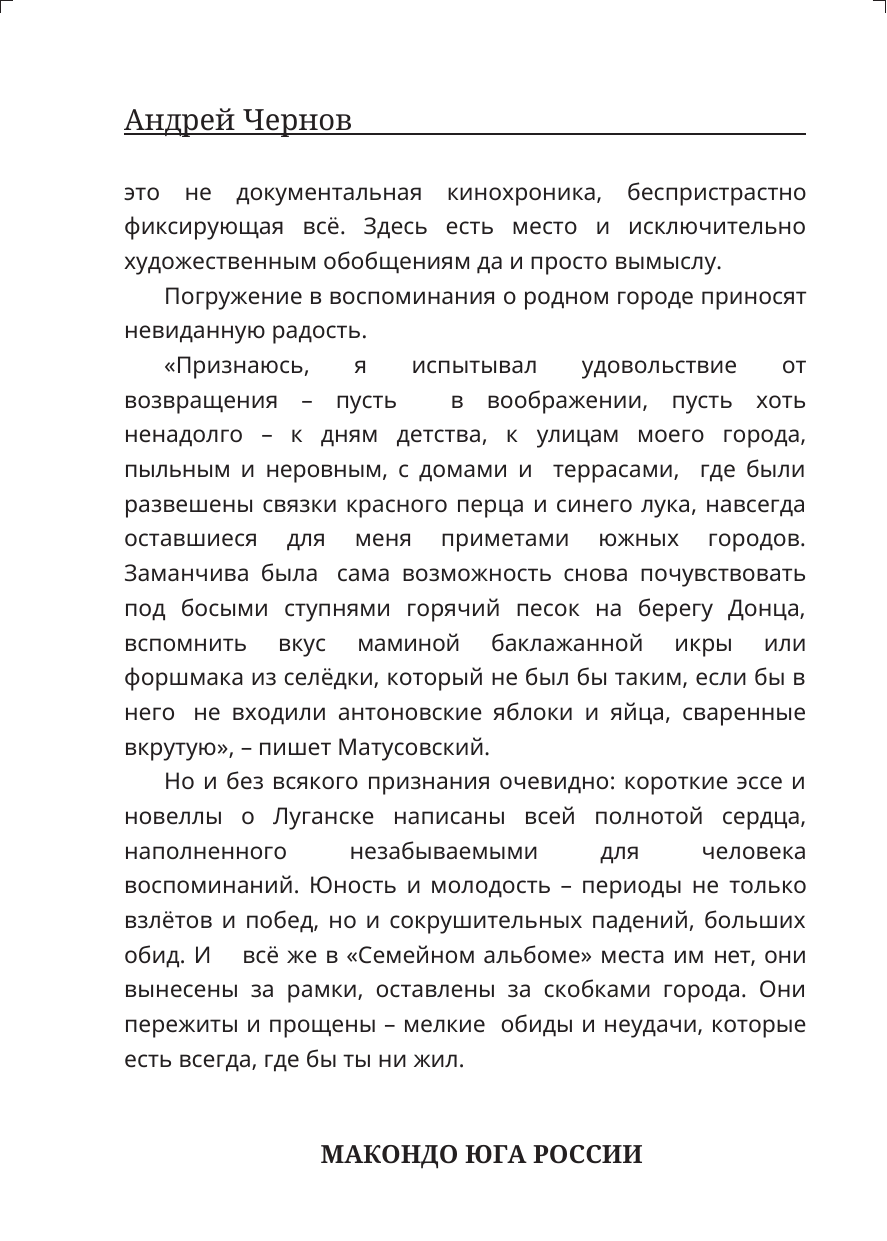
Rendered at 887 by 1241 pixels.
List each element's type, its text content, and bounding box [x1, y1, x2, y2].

text Погружение в воспоминания о родном городе приносят невиданную радость. [124, 279, 807, 346]
text «Признаюсь, я испытывал удовольствие от возвращения – пусть в воображении, пусть хоть ненадолго – к дням детства, к улицам моего города, пыльным и неровным, с домами и террасами, где были развешены связки красного перца и синего лука, навсегда оставшиеся для меня приметами южных городов. Заманчива была сама возможность снова почувствовать под босыми ступнями горячий песок на берегу Донца, вспомнить вкус маминой баклажанной икры или форшмака из селёдки, который не был бы таким, если бы в него не входили антоновские яблоки и яйца, сваренные вкрутую», – пишет Матусовский. [124, 349, 807, 762]
subtitle Андрей Чернов [124, 99, 820, 139]
subtitle МАКОНДО ЮГА РОССИИ [320, 1137, 820, 1171]
text это не документальная кинохроника, беспристрастно фиксирующая всё. Здесь есть место и исключительно художественным обобщениям да и просто вымыслу. [124, 176, 807, 276]
text Но и без всякого признания очевидно: короткие эссе и новеллы о Луганске написаны всей полнотой сердца, наполненного незабываемыми для человека воспоминаний. Юность и молодость – периоды не только взлётов и побед, но и сокрушительных падений, больших обид. И всё же в «Семейном альбоме» места им нет, они вынесены за рамки, оставлены за скобками города. Они пережиты и прощены – мелкие обиды и неудачи, которые есть всегда, где бы ты ни жил. [124, 765, 807, 1074]
